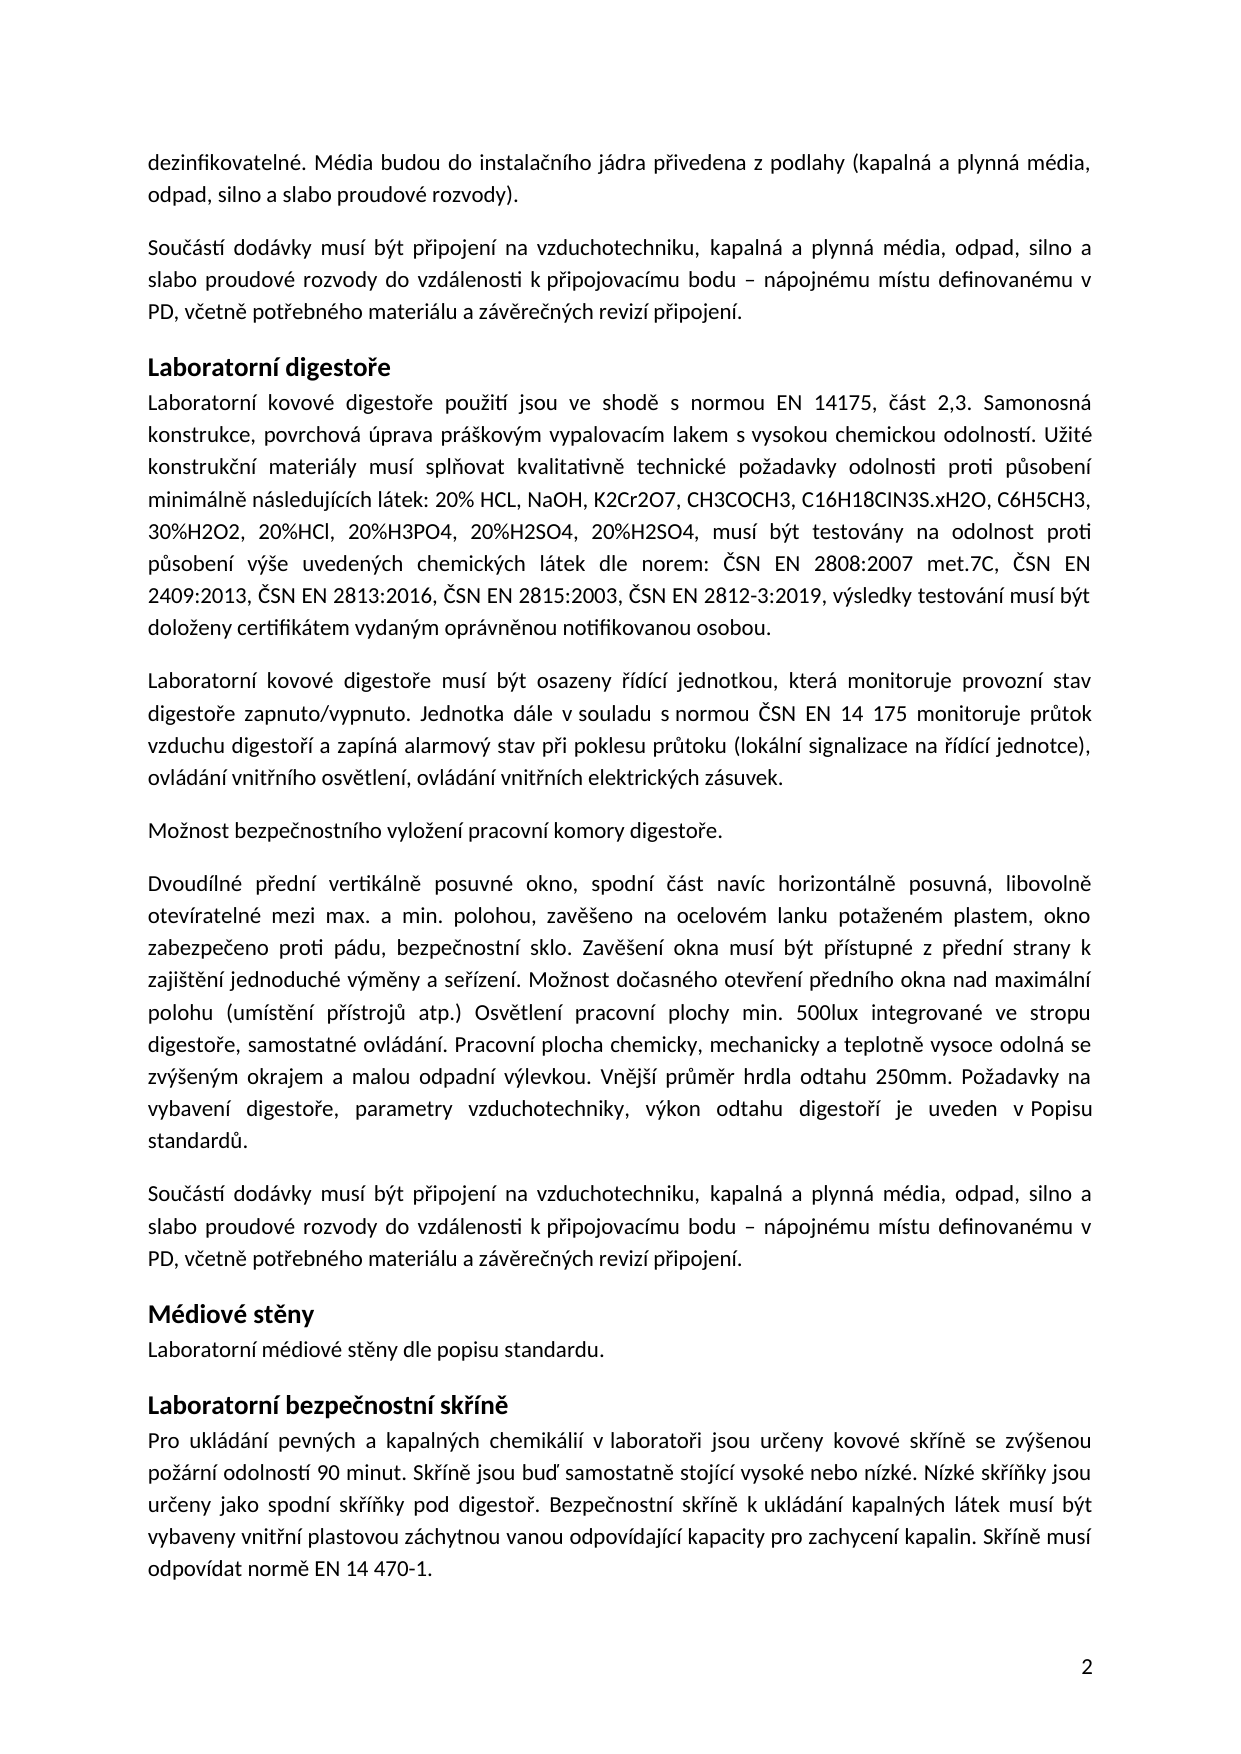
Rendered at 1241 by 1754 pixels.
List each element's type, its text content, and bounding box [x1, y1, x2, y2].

text Pro ukládání pevných a kapalných chemikálií v laboratoři jsou určeny kovové skříně se zvýšenou požární odolností 90 minut. Skříně jsou buď samostatně stojící vysoké nebo nízké. Nízké skříňky jsou určeny jako spodní skříňky pod digestoř. Bezpečnostní skříně k ukládání kapalných látek musí být vybaveny vnitřní plastovou záchytnou vanou odpovídající kapacity pro zachycení kapalin. Skříně musí odpovídat normě EN 14 470-1. [148, 1426, 1093, 1583]
subtitle Laboratorní digestoře [148, 350, 1093, 383]
text Dvoudílné přední vertikálně posuvné okno, spodní část navíc horizontálně posuvná, libovolně otevíratelné mezi max. a min. polohou, zavěšeno na ocelovém lanku potaženém plastem, okno zabezpečeno proti pádu, bezpečnostní sklo. Zavěšení okna musí být přístupné z přední strany k zajištění jednoduché výměny a seřízení. Možnost dočasného otevření předního okna nad maximální polohu (umístění přístrojů atp.) Osvětlení pracovní plochy min. 500lux integrované ve stropu digestoře, samostatné ovládání. Pracovní plocha chemicky, mechanicky a teplotně vysoce odolná se zvýšeným okrajem a malou odpadní výlevkou. Vnější průměr hrdla odtahu 250mm. Požadavky na vybavení digestoře, parametry vzduchotechniky, výkon odtahu digestoří je uveden v Popisu standardů. [148, 869, 1093, 1154]
text Laboratorní médiové stěny dle popisu standardu. [148, 1335, 1093, 1363]
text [148, 148, 1093, 208]
text Laboratorní kovové digestoře použití jsou ve shodě s normou EN 14175, část 2,3. Samonosná konstrukce, povrchová úprava práškovým vypalovacím lakem s vysokou chemickou odolností. Užité konstrukční materiály musí splňovat kvalitativně technické požadavky odolnosti proti působení minimálně následujících látek: 20% HCL, NaOH, K2Cr2O7, CH3COCH3, C16H18CIN3S.xH2O, C6H5CH3, 30%H2O2, 20%HCl, 20%H3PO4, 20%H2SO4, 20%H2SO4, musí být testovány na odolnost proti působení výše uvedených chemických látek dle norem: ČSN EN 2808:2007 met.7C, ČSN EN 2409:2013, ČSN EN 2813:2016, ČSN EN 2815:2003, ČSN EN 2812-3:2019, výsledky testování musí být doloženy certifikátem vydaným oprávněnou notifikovanou osobou. [148, 388, 1093, 641]
text Laboratorní kovové digestoře musí být osazeny řídící jednotkou, která monitoruje provozní stav digestoře zapnuto/vypnuto. Jednotka dále v souladu s normou ČSN EN 14 175 monitoruje průtok vzduchu digestoří a zapíná alarmový stav při poklesu průtoku (lokální signalizace na řídící jednotce), ovládání vnitřního osvětlení, ovládání vnitřních elektrických zásuvek. [148, 666, 1093, 791]
text Možnost bezpečnostního vyložení pracovní komory digestoře. [148, 816, 1093, 844]
subtitle Laboratorní bezpečnostní skříně [148, 1388, 1093, 1421]
subtitle Médiové stěny [148, 1297, 1093, 1330]
